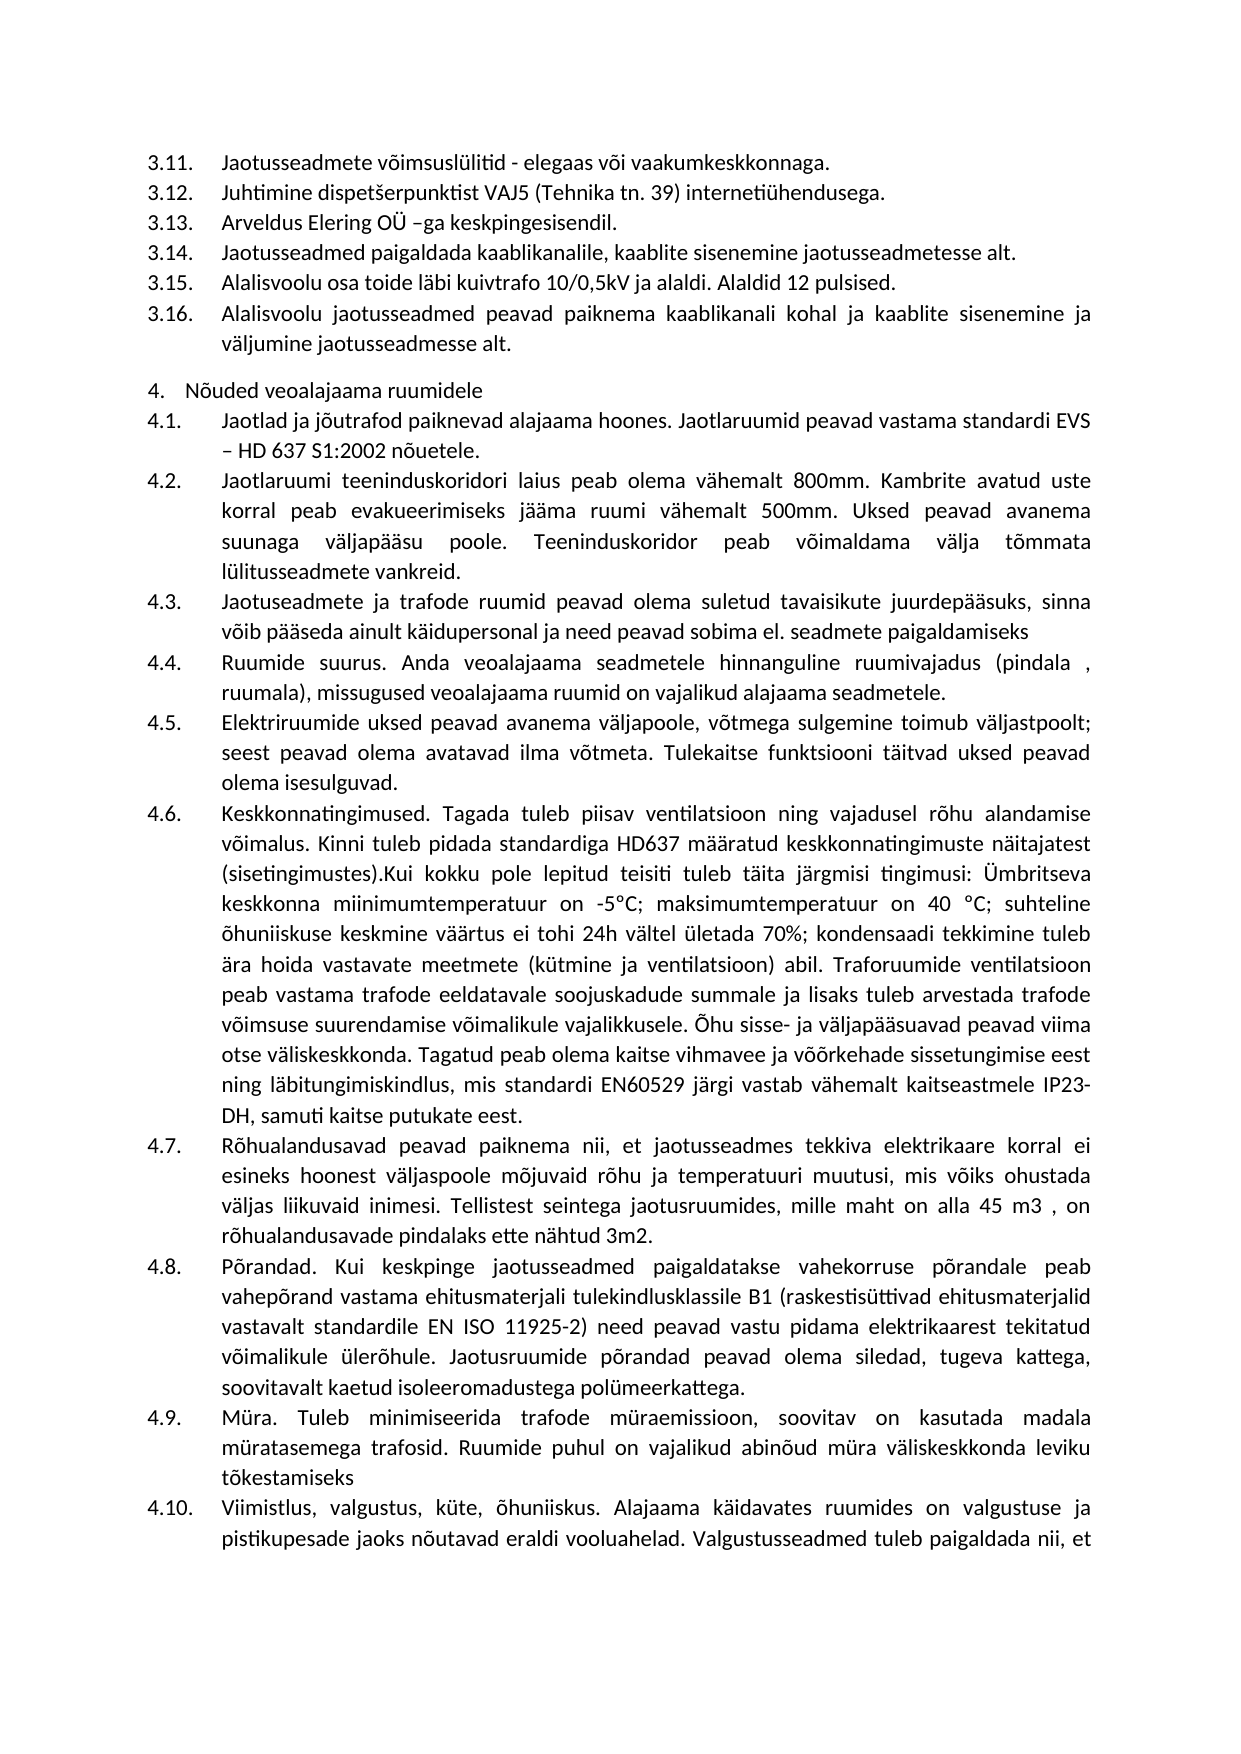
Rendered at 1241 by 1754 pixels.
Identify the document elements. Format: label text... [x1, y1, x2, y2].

list Müra. Tuleb minimiseerida trafode müraemissioon, soovitav on kasutada madala müratasemega trafosid. Ruumide puhul on vajalikud abinõud müra väliskeskkonda leviku tõkestamiseks [147, 1403, 1093, 1491]
list Rõhualandusavad peavad paiknema nii, et jaotusseadmes tekkiva elektrikaare korral ei esineks hoonest väljaspoole mõjuvaid rõhu ja temperatuuri muutusi, mis võiks ohustada väljas liikuvaid inimesi. Tellistest seintega jaotusruumides, mille maht on alla 45 m3 , on rõhualandusavade pindalaks ette nähtud 3m2. [147, 1131, 1093, 1249]
list Jaotuseadmete ja trafode ruumid peavad olema suletud tavaisikute juurdepääsuks, sinna võib pääseda ainult käidupersonal ja need peavad sobima el. seadmete paigaldamiseks [147, 587, 1093, 645]
list Elektriruumide uksed peavad avanema väljapoole, võtmega sulgemine toimub väljastpoolt; seest peavad olema avatavad ilma võtmeta. Tulekaitse funktsiooni täitvad uksed peavad olema isesulguvad. [147, 708, 1093, 796]
list Ruumide suurus. Anda veoalajaama seadmetele hinnanguline ruumivajadus (pindala , ruumala), missugused veoalajaama ruumid on vajalikud alajaama seadmetele. [147, 648, 1093, 706]
list Arveldus Elering OÜ –ga keskpingesisendil. [147, 208, 1093, 236]
list Keskkonnatingimused. Tagada tuleb piisav ventilatsioon ning vajadusel rõhu alandamise võimalus. Kinni tuleb pidada standardiga HD637 määratud keskkonnatingimuste näitajatest (sisetingimustes).Kui kokku pole lepitud teisiti tuleb täita järgmisi tingimusi: Ümbritseva keskkonna miinimumtemperatuur on -5ºC; maksimumtemperatuur on 40 ºC; suhteline õhuniiskuse keskmine väärtus ei tohi 24h vältel ületada 70%; kondensaadi tekkimine tuleb ära hoida vastavate meetmete (kütmine ja ventilatsioon) abil. Traforuumide ventilatsioon peab vastama trafode eeldatavale soojuskadude summale ja lisaks tuleb arvestada trafode võimsuse suurendamise võimalikule vajalikkusele. Õhu sisse- ja väljapääsuavad peavad viima otse väliskeskkonda. Tagatud peab olema kaitse vihmavee ja võõrkehade sissetungimise eest ning läbitungimiskindlus, mis standardi EN60529 järgi vastab vähemalt kaitseastmele IP23-DH, samuti kaitse putukate eest. [147, 799, 1093, 1129]
list Nõuded veoalajaama ruumidele [148, 376, 1093, 404]
list Põrandad. Kui keskpinge jaotusseadmed paigaldatakse vahekorruse põrandale peab vahepõrand vastama ehitusmaterjali tulekindlusklassile B1 (raskestisüttivad ehitusmaterjalid vastavalt standardile EN ISO 11925-2) need peavad vastu pidama elektrikaarest tekitatud võimalikule ülerõhule. Jaotusruumide põrandad peavad olema siledad, tugeva kattega, soovitavalt kaetud isoleeromadustega polümeerkattega. [147, 1252, 1093, 1401]
list Jaotlaruumi teeninduskoridori laius peab olema vähemalt 800mm. Kambrite avatud uste korral peab evakueerimiseks jääma ruumi vähemalt 500mm. Uksed peavad avanema suunaga väljapääsu poole. Teeninduskoridor peab võimaldama välja tõmmata lülitusseadmete vankreid. [147, 466, 1093, 585]
list Jaotlad ja jõutrafod paiknevad alajaama hoones. Jaotlaruumid peavad vastama standardi EVS – HD 637 S1:2002 nõuetele. [147, 406, 1093, 464]
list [147, 1493, 1093, 1552]
list Jaotusseadmed paigaldada kaablikanalile, kaablite sisenemine jaotusseadmetesse alt. [147, 238, 1093, 266]
list Alalisvoolu jaotusseadmed peavad paiknema kaablikanali kohal ja kaablite sisenemine ja väljumine jaotusseadmesse alt. [147, 299, 1093, 357]
list Juhtimine dispetšerpunktist VAJ5 (Tehnika tn. 39) internetiühendusega. [147, 178, 1093, 206]
list Alalisvoolu osa toide läbi kuivtrafo 10/0,5kV ja alaldi. Alaldid 12 pulsised. [147, 268, 1093, 296]
list Jaotusseadmete võimsuslülitid - elegaas või vaakumkeskkonnaga. [147, 148, 1093, 176]
